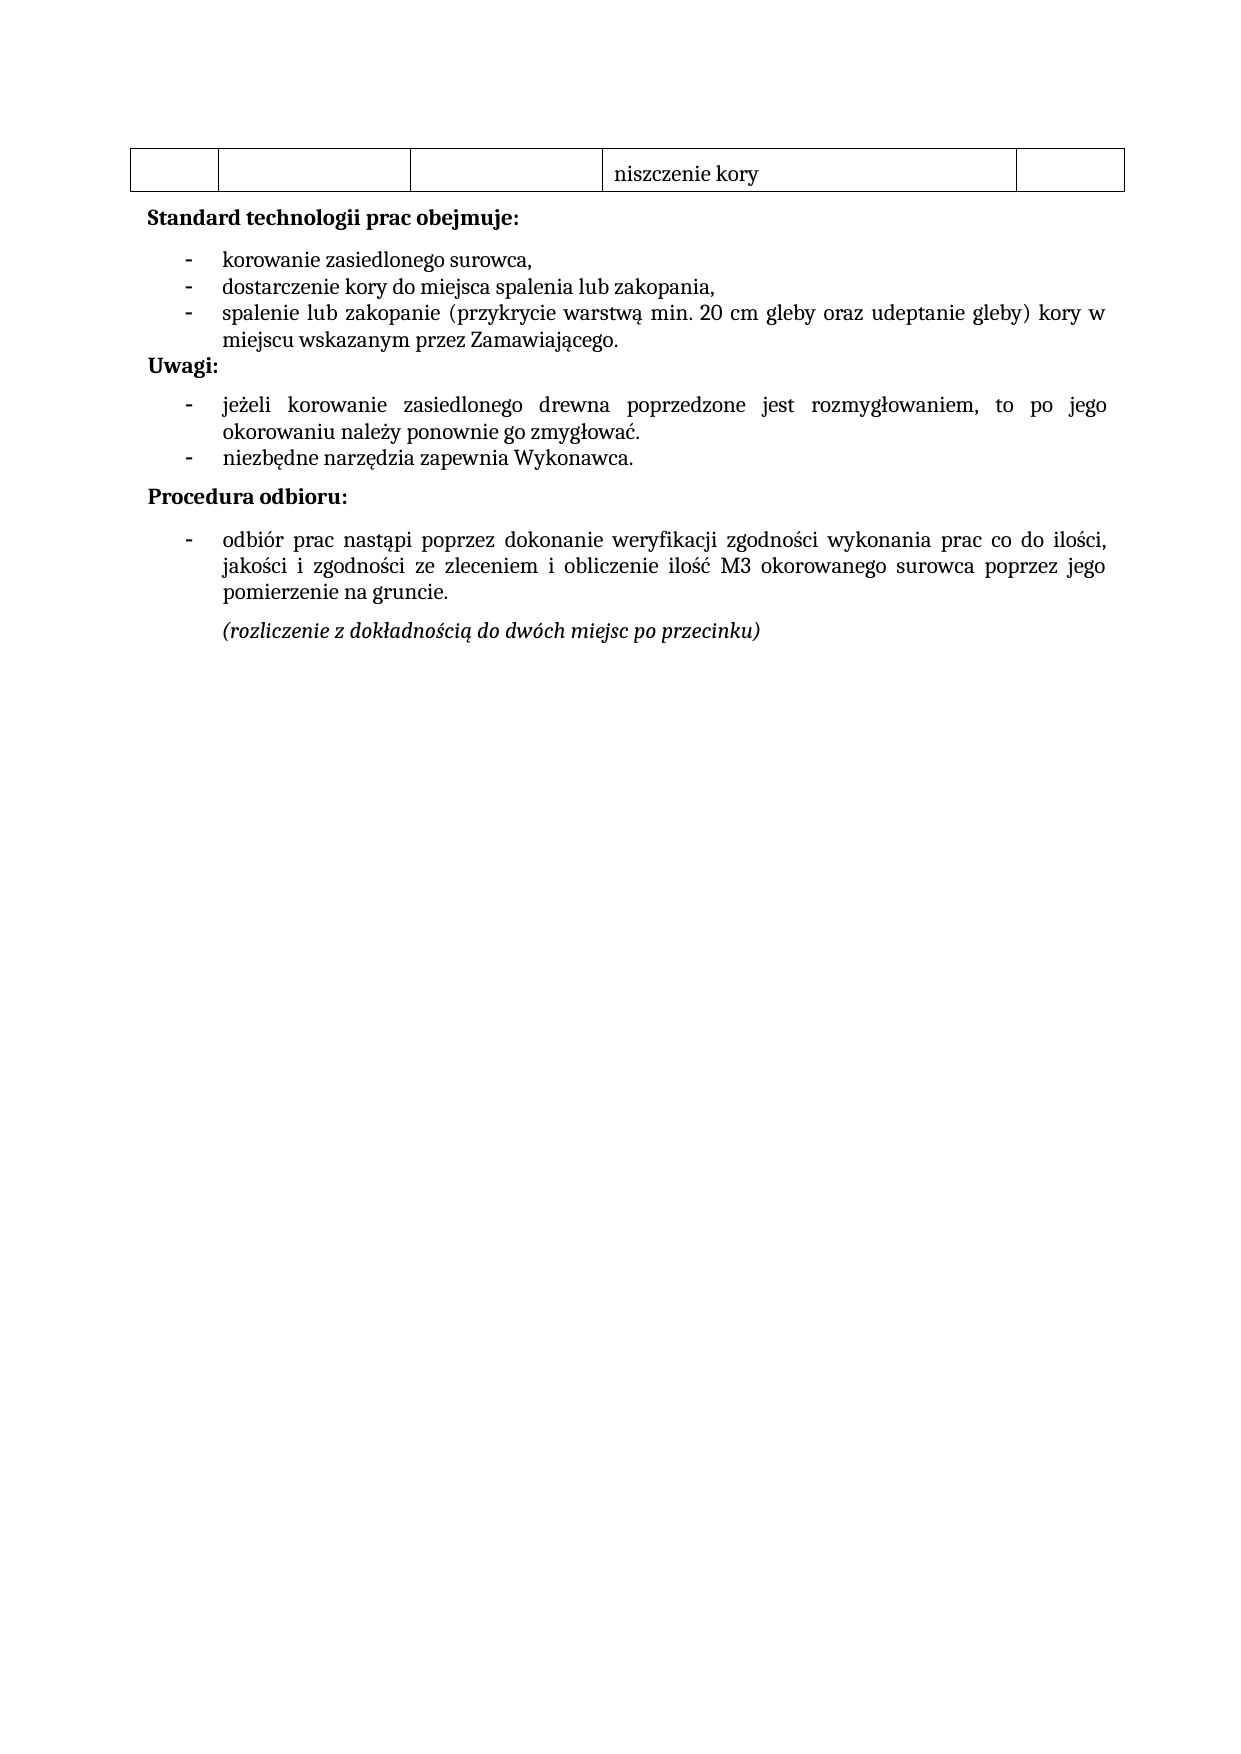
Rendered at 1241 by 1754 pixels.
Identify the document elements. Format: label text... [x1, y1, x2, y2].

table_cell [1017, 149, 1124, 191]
list niezbędne narzędzia zapewnia Wykonawca. [185, 445, 1107, 471]
text Procedura odbioru: [148, 484, 1107, 510]
list dostarczenie kory do miejsca spalenia lub zakopania, [185, 274, 1107, 300]
text Standard technologii prac obejmuje: [148, 204, 1107, 231]
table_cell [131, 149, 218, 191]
list korowanie zasiedlonego surowca, [185, 247, 1107, 274]
list spalenie lub zakopanie (przykrycie warstwą min. 20 cm gleby oraz udeptanie gleby) kory w miejscu wskazanym przez Zamawiającego. [185, 300, 1107, 353]
text (rozliczenie z dokładnością do dwóch miejsc po przecinku) [148, 618, 1107, 644]
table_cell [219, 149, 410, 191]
list odbiór prac nastąpi poprzez dokonanie weryfikacji zgodności wykonania prac co do ilości, jakości i zgodności ze zleceniem i obliczenie ilość M3 okorowanego surowca poprzez jego pomierzenie na gruncie. [185, 526, 1107, 606]
text Uwagi: [148, 353, 1107, 379]
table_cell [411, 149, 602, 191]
list jeżeli korowanie zasiedlonego drewna poprzedzone jest rozmygłowaniem, to po jego okorowaniu należy ponownie go zmygłować. [185, 392, 1107, 445]
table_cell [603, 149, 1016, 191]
